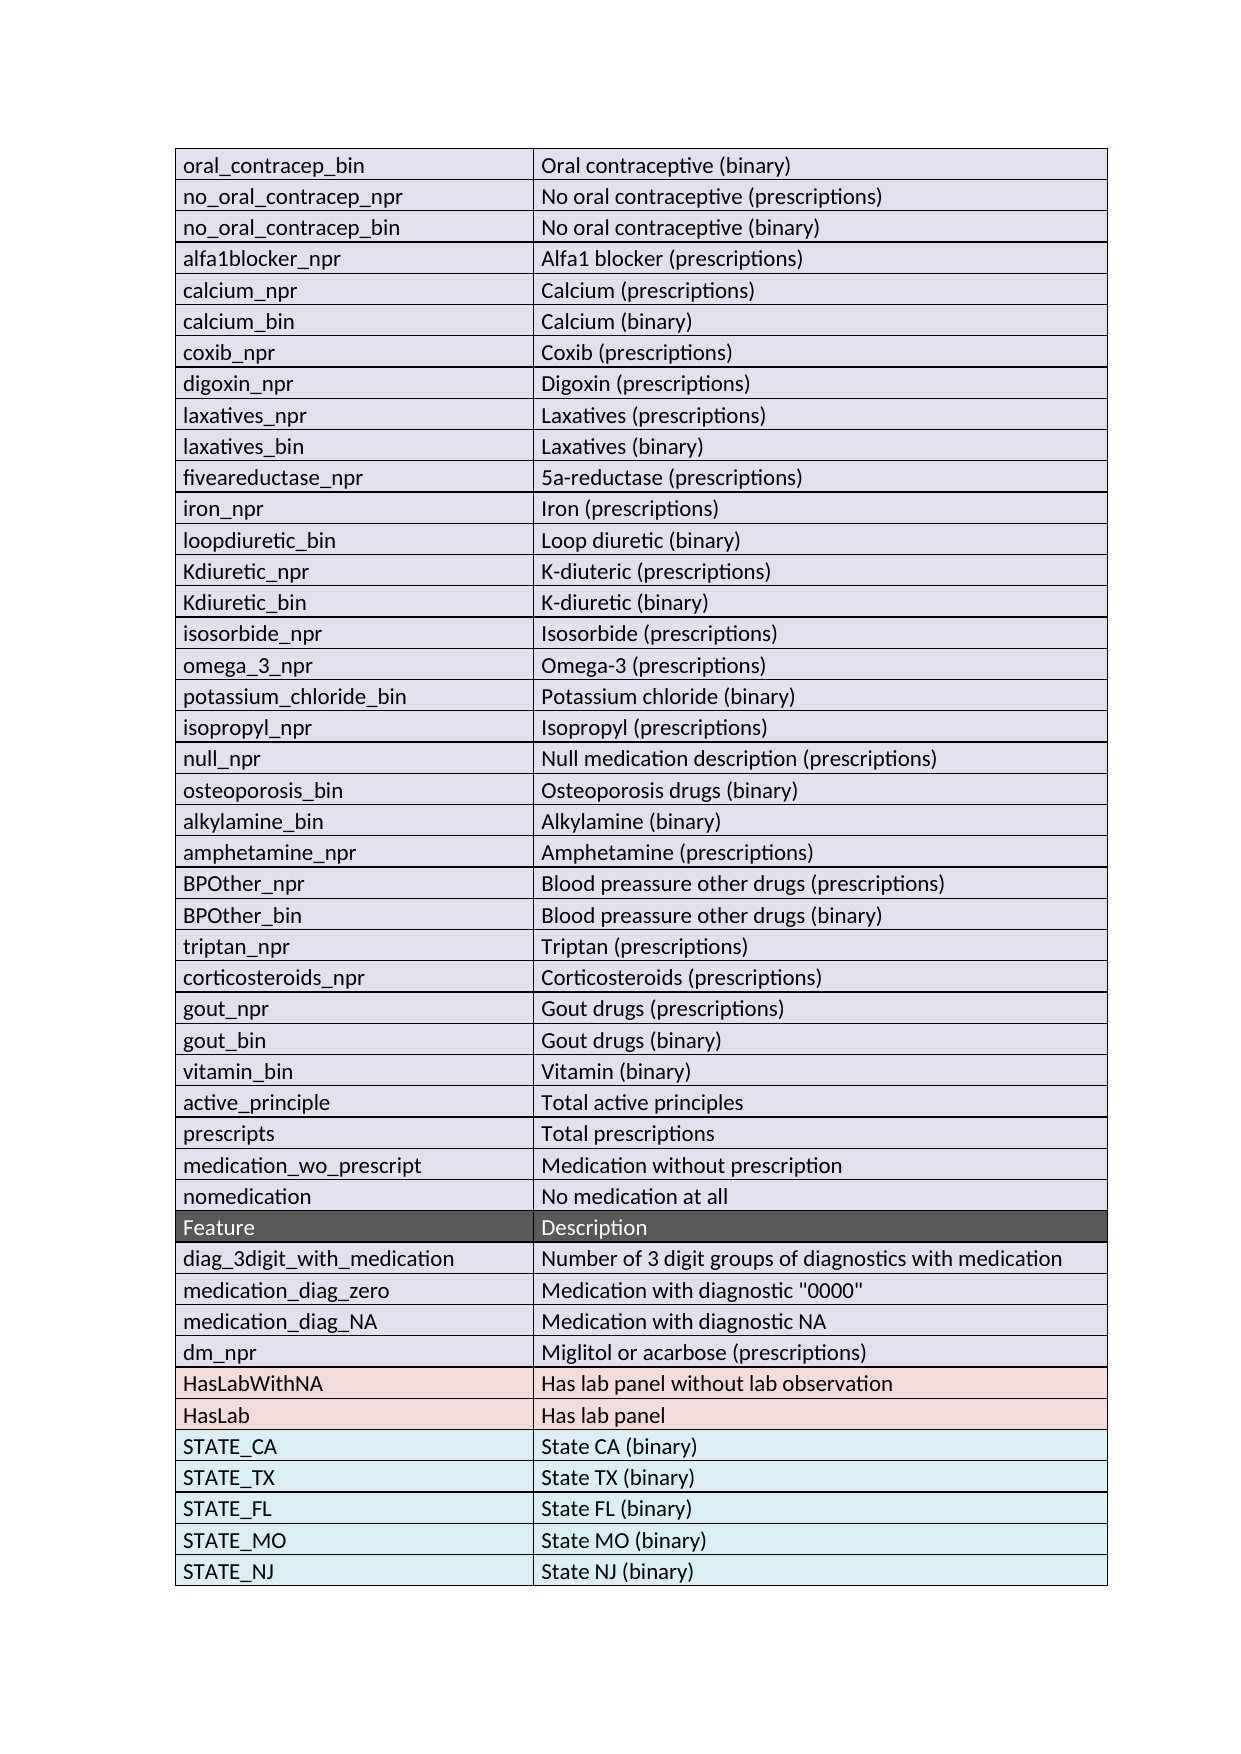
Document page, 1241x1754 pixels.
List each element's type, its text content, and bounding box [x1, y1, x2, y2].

table_cell Feature [176, 1211, 533, 1241]
table_cell STATE_MO [176, 1524, 533, 1554]
table_cell calcium_npr [176, 274, 533, 304]
table_cell corticosteroids_npr [176, 961, 533, 991]
table_cell K-diuretic (binary) [534, 586, 1107, 616]
table_cell Potassium chloride (binary) [534, 680, 1107, 710]
table_cell State FL (binary) [534, 1493, 1107, 1523]
table_cell coxib_npr [176, 336, 533, 366]
table_cell No oral contraceptive (prescriptions) [534, 180, 1107, 210]
table_cell Blood preassure other drugs (binary) [534, 899, 1107, 929]
table_cell amphetamine_npr [176, 836, 533, 866]
table_cell Number of 3 digit groups of diagnostics with medication [534, 1243, 1107, 1273]
table_cell STATE_TX [176, 1461, 533, 1491]
table_cell fiveareductase_npr [176, 461, 533, 491]
table_cell vitamin_bin [176, 1055, 533, 1085]
table_cell iron_npr [176, 493, 533, 523]
table_cell Omega-3 (prescriptions) [534, 649, 1107, 679]
table_cell STATE_NJ [176, 1555, 533, 1585]
table_cell Medication with diagnostic "0000" [534, 1274, 1107, 1304]
table_cell alkylamine_bin [176, 805, 533, 835]
table_cell State TX (binary) [534, 1461, 1107, 1491]
table_cell isopropyl_npr [176, 711, 533, 741]
table_cell no_oral_contracep_npr [176, 180, 533, 210]
table_cell Gout drugs (prescriptions) [534, 993, 1107, 1023]
table_cell Laxatives (prescriptions) [534, 399, 1107, 429]
table_cell prescripts [176, 1118, 533, 1148]
table_cell STATE_CA [176, 1430, 533, 1460]
table_cell nomedication [176, 1180, 533, 1210]
table_cell No medication at all [534, 1180, 1107, 1210]
table_cell Medication with diagnostic NA [534, 1305, 1107, 1335]
table_cell calcium_bin [176, 305, 533, 335]
table_cell Calcium (prescriptions) [534, 274, 1107, 304]
table_cell 5a-reductase (prescriptions) [534, 461, 1107, 491]
table_cell dm_npr [176, 1336, 533, 1366]
table_cell active_principle [176, 1086, 533, 1116]
table_cell Miglitol or acarbose (prescriptions) [534, 1336, 1107, 1366]
table_cell laxatives_bin [176, 430, 533, 460]
table_cell laxatives_npr [176, 399, 533, 429]
table_cell HasLab [176, 1399, 533, 1429]
table_cell Corticosteroids (prescriptions) [534, 961, 1107, 991]
table_cell State CA (binary) [534, 1430, 1107, 1460]
table_cell Has lab panel [534, 1399, 1107, 1429]
table_cell Triptan (prescriptions) [534, 930, 1107, 960]
table_cell alfa1blocker_npr [176, 243, 533, 273]
table_cell medication_diag_zero [176, 1274, 533, 1304]
table_cell Gout drugs (binary) [534, 1024, 1107, 1054]
table_cell Null medication description (prescriptions) [534, 743, 1107, 773]
table_cell Total prescriptions [534, 1118, 1107, 1148]
table_cell null_npr [176, 743, 533, 773]
table_cell omega_3_npr [176, 649, 533, 679]
table_cell Kdiuretic_bin [176, 586, 533, 616]
table_cell loopdiuretic_bin [176, 524, 533, 554]
table_cell Alkylamine (binary) [534, 805, 1107, 835]
table_cell medication_diag_NA [176, 1305, 533, 1335]
table_cell State NJ (binary) [534, 1555, 1107, 1585]
table_cell Blood preassure other drugs (prescriptions) [534, 868, 1107, 898]
table_cell gout_bin [176, 1024, 533, 1054]
table_cell No oral contraceptive (binary) [534, 211, 1107, 241]
table_cell no_oral_contracep_bin [176, 211, 533, 241]
table_cell digoxin_npr [176, 368, 533, 398]
table_cell gout_npr [176, 993, 533, 1023]
table_cell Calcium (binary) [534, 305, 1107, 335]
table_cell Has lab panel without lab observation [534, 1368, 1107, 1398]
table_cell osteoporosis_bin [176, 774, 533, 804]
table_cell Laxatives (binary) [534, 430, 1107, 460]
table_cell BPOther_npr [176, 868, 533, 898]
table_cell Description [534, 1211, 1107, 1241]
table_cell State MO (binary) [534, 1524, 1107, 1554]
table_cell Isosorbide (prescriptions) [534, 618, 1107, 648]
table_cell Digoxin (prescriptions) [534, 368, 1107, 398]
table_cell diag_3digit_with_medication [176, 1243, 533, 1273]
table_cell Isopropyl (prescriptions) [534, 711, 1107, 741]
table_cell Kdiuretic_npr [176, 555, 533, 585]
table_cell Coxib (prescriptions) [534, 336, 1107, 366]
table_cell potassium_chloride_bin [176, 680, 533, 710]
table_cell medication_wo_prescript [176, 1149, 533, 1179]
table_cell Osteoporosis drugs (binary) [534, 774, 1107, 804]
table_cell Alfa1 blocker (prescriptions) [534, 243, 1107, 273]
table_cell oral_contracep_bin [176, 149, 533, 179]
table_cell Medication without prescription [534, 1149, 1107, 1179]
table_cell BPOther_bin [176, 899, 533, 929]
table_cell triptan_npr [176, 930, 533, 960]
table_cell STATE_FL [176, 1493, 533, 1523]
table_cell isosorbide_npr [176, 618, 533, 648]
table_cell HasLabWithNA [176, 1368, 533, 1398]
table_cell Loop diuretic (binary) [534, 524, 1107, 554]
table_cell Oral contraceptive (binary) [534, 149, 1107, 179]
table_cell Iron (prescriptions) [534, 493, 1107, 523]
table_cell Amphetamine (prescriptions) [534, 836, 1107, 866]
table_cell Total active principles [534, 1086, 1107, 1116]
table_cell K-diuteric (prescriptions) [534, 555, 1107, 585]
table_cell Vitamin (binary) [534, 1055, 1107, 1085]
